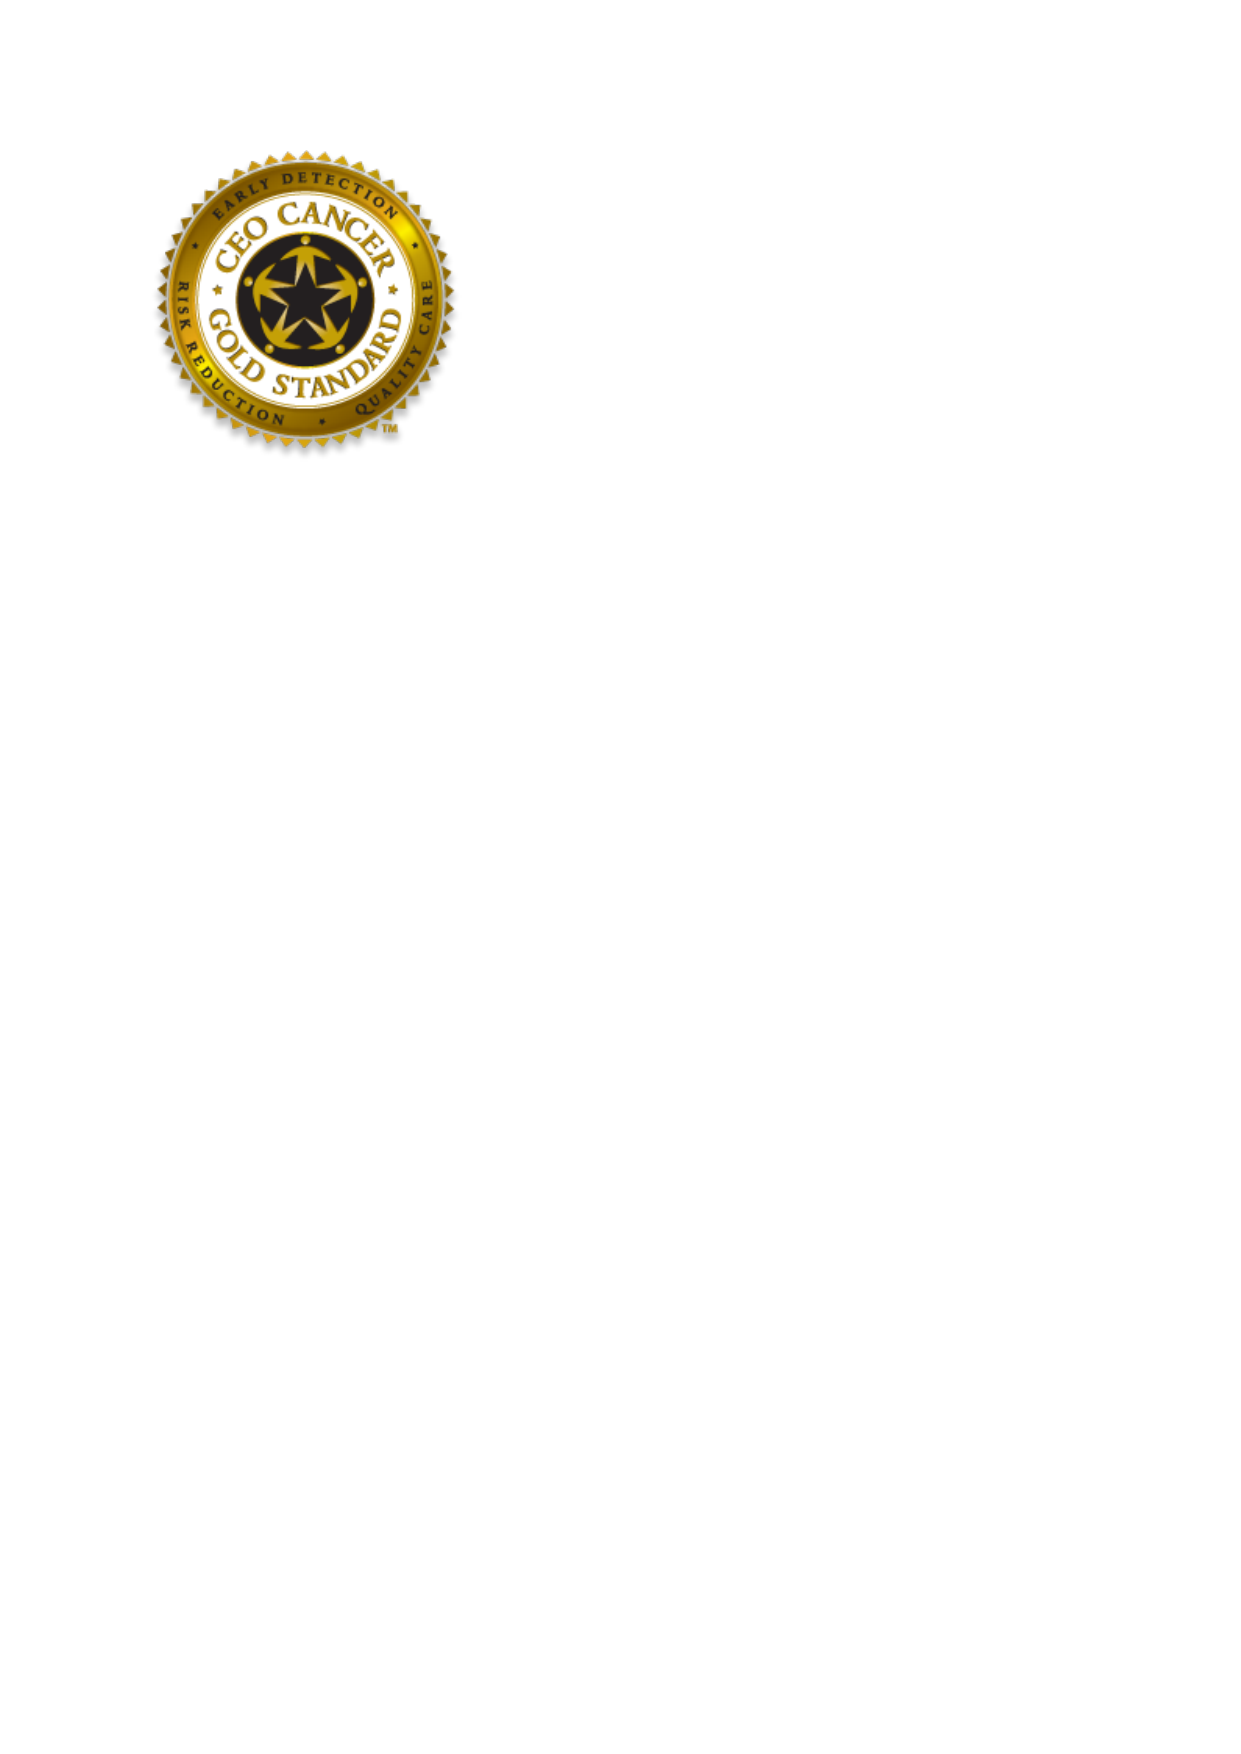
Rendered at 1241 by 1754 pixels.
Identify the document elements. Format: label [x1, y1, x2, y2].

picture [150, 150, 462, 462]
